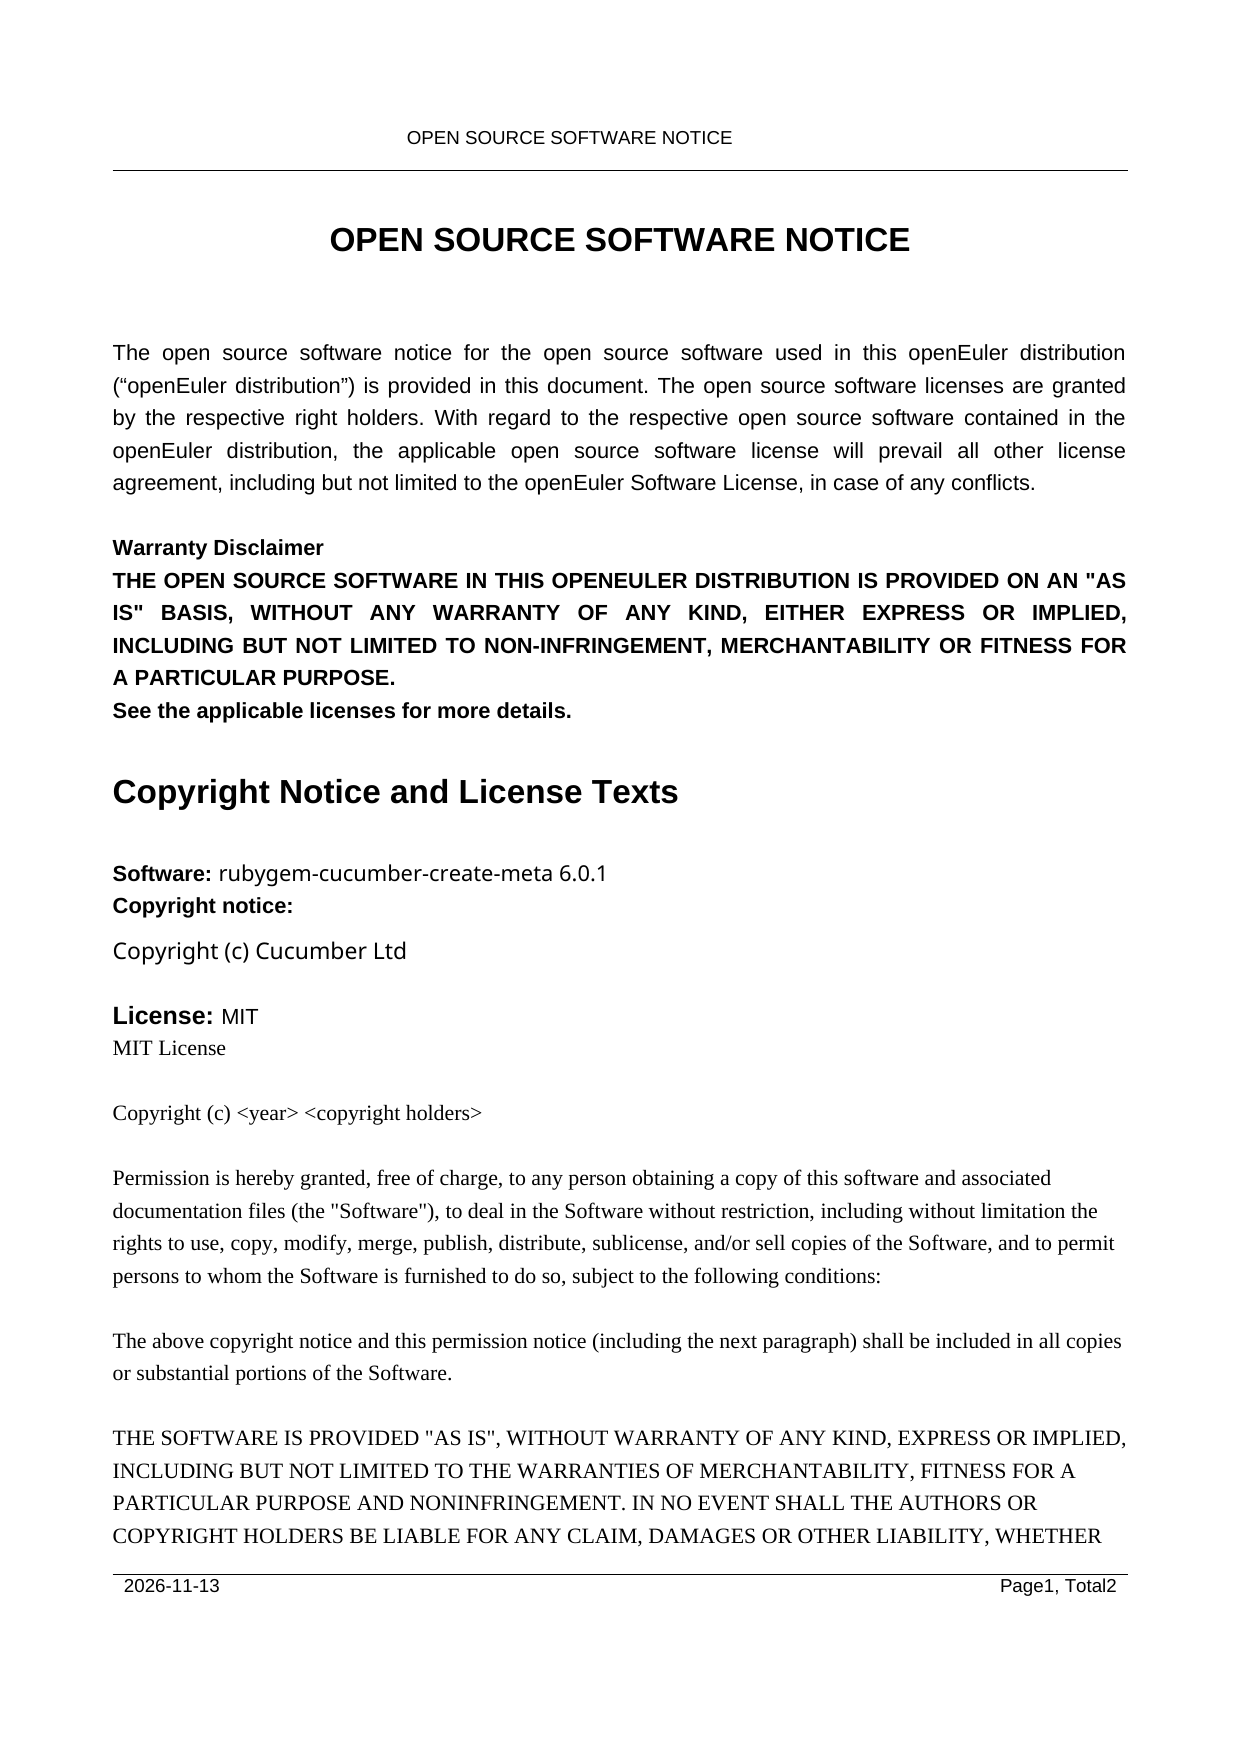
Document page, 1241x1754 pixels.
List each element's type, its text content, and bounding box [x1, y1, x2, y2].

text Warranty Disclaimer [112, 531, 1128, 564]
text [112, 1031, 1128, 1551]
text THE OPEN SOURCE SOFTWARE IN THIS OPENEULER DISTRIBUTION IS PROVIDED ON AN "AS IS" BASIS, WITHOUT ANY WARRANTY OF ANY KIND, EITHER EXPRESS OR IMPLIED, INCLUDING BUT NOT LIMITED TO NON-INFRINGEMENT, MERCHANTABILITY OR FITNESS FOR A PARTICULAR PURPOSE. See the applicable licenses for more details. [112, 564, 1128, 726]
text OPEN SOURCE SOFTWARE NOTICE [112, 206, 1128, 271]
text License: MIT [112, 999, 1128, 1031]
text The open source software notice for the open source software used in this openEuler distribution (“openEuler distribution”) is provided in this document. The open source software licenses are granted by the respective right holders. With regard to the respective open source software contained in the openEuler distribution, the applicable open source software license will prevail all other license agreement, including but not limited to the openEuler Software License, in case of any conflicts. [112, 336, 1128, 499]
text Copyright (c) Cucumber Ltd [112, 934, 1128, 999]
title Software: rubygem-cucumber-create-meta 6.0.1 [112, 856, 1128, 889]
text Copyright Notice and License Texts [112, 759, 1128, 824]
text Copyright notice: [112, 889, 1128, 921]
